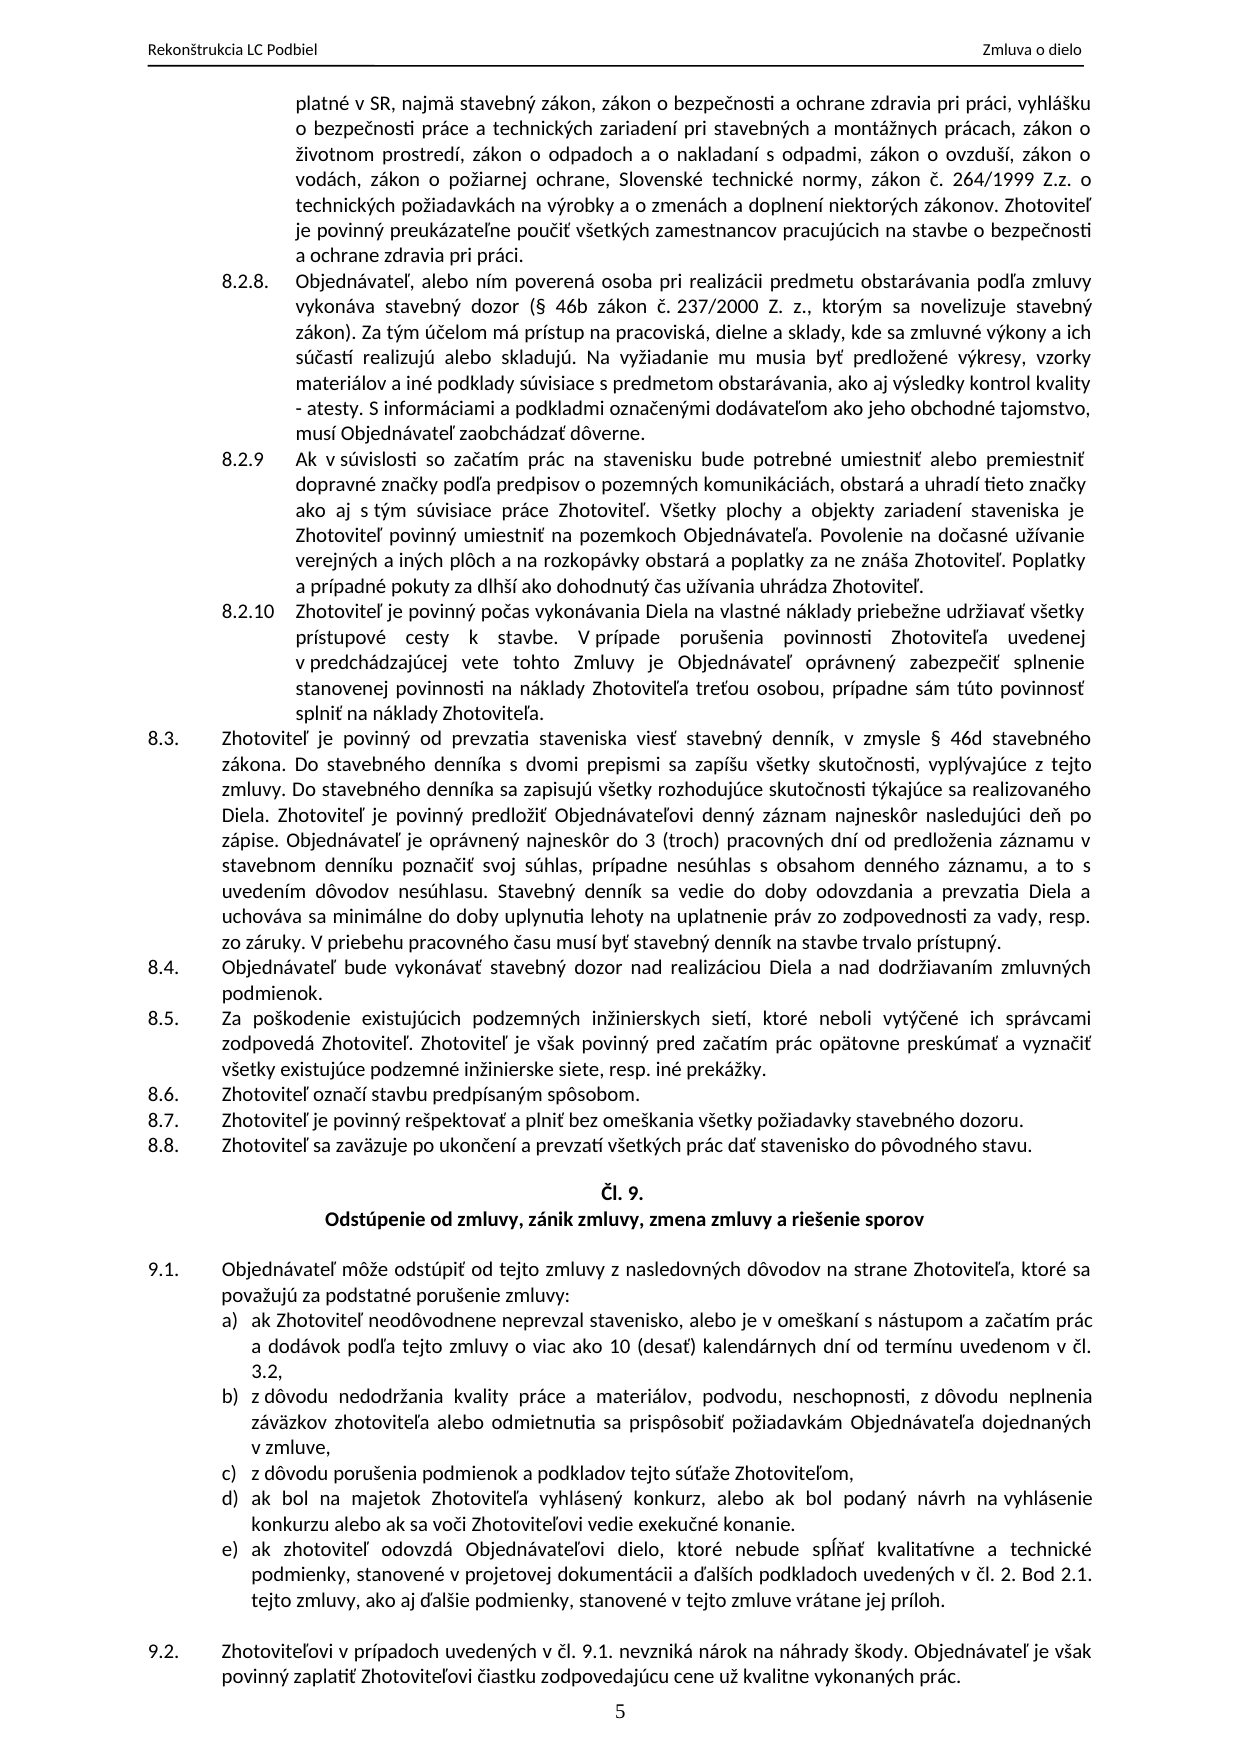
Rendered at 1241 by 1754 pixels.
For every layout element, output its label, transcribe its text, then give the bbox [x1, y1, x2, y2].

list ak Zhotoviteľ neodôvodnene neprevzal stavenisko, alebo je v omeškaní s nástupom a začatím prác a dodávok podľa tejto zmluvy o viac ako 10 (desať) kalendárnych dní od termínu uvedenom v čl. 3.2, [222, 1307, 1093, 1384]
list z dôvodu porušenia podmienok a podkladov tejto súťaže Zhotoviteľom, [222, 1460, 1093, 1485]
text 8.3. Zhotoviteľ je povinný od prevzatia staveniska viesť stavebný denník, v zmysle § 46d stavebného zákona. Do stavebného denníka s dvomi prepismi sa zapíšu všetky skutočnosti, vyplývajúce z tejto zmluvy. Do stavebného denníka sa zapisujú všetky rozhodujúce skutočnosti týkajúce sa realizovaného Diela. Zhotoviteľ je povinný predložiť Objednávateľovi denný záznam najneskôr nasledujúci deň po zápise. Objednávateľ je oprávnený najneskôr do 3 (troch) pracovných dní od predloženia záznamu v stavebnom denníku poznačiť svoj súhlas, prípadne nesúhlas s obsahom denného záznamu, a to s uvedením dôvodov nesúhlasu. Stavebný denník sa vedie do doby odovzdania a prevzatia Diela a uchováva sa minimálne do doby uplynutia lehoty na uplatnenie práv zo zodpovednosti za vady, resp. zo záruky. V priebehu pracovného času musí byť stavebný denník na stavbe trvalo prístupný. [148, 726, 1093, 954]
text Čl. 9. [152, 1180, 1093, 1206]
text Odstúpenie od zmluvy, zánik zmluvy, zmena zmluvy a riešenie sporov [152, 1206, 1093, 1231]
text 8.8. Zhotoviteľ sa zaväzuje po ukončení a prevzatí všetkých prác dať stavenisko do pôvodného stavu. [148, 1132, 1093, 1158]
text 8.5. Za poškodenie existujúcich podzemných inžinierskych sietí, ktoré neboli vytýčené ich správcami zodpovedá Zhotoviteľ. Zhotoviteľ je však povinný pred začatím prác opätovne preskúmať a vyznačiť všetky existujúce podzemné inžinierske siete, resp. iné prekážky. [148, 1005, 1093, 1081]
list z dôvodu nedodržania kvality práce a materiálov, podvodu, neschopnosti, z dôvodu neplnenia záväzkov zhotoviteľa alebo odmietnutia sa prispôsobiť požiadavkám Objednávateľa dojednaných v zmluve, [222, 1384, 1093, 1460]
text 9.2. Zhotoviteľovi v prípadoch uvedených v čl. 9.1. nevzniká nárok na náhrady škody. Objednávateľ je však povinný zaplatiť Zhotoviteľovi čiastku zodpovedajúcu cene už kvalitne vykonaných prác. [148, 1638, 1093, 1689]
text 8.2.9 Ak v súvislosti so začatím prác na stavenisku bude potrebné umiestniť alebo premiestniť dopravné značky podľa predpisov o pozemných komunikáciách, obstará a uhradí tieto značky ako aj s tým súvisiace práce Zhotoviteľ. Všetky plochy a objekty zariadení staveniska je Zhotoviteľ povinný umiestniť na pozemkoch Objednávateľa. Povolenie na dočasné užívanie verejných a iných plôch a na rozkopávky obstará a poplatky za ne znáša Zhotoviteľ. Poplatky a prípadné pokuty za dlhší ako dohodnutý čas užívania uhrádza Zhotoviteľ. [222, 446, 1086, 598]
text 8.2.10 Zhotoviteľ je povinný počas vykonávania Diela na vlastné náklady priebežne udržiavať všetky prístupové cesty k stavbe. V prípade porušenia povinnosti Zhotoviteľa uvedenej v predchádzajúcej vete tohto Zmluvy je Objednávateľ oprávnený zabezpečiť splnenie stanovenej povinnosti na náklady Zhotoviteľa treťou osobou, prípadne sám túto povinnosť splniť na náklady Zhotoviteľa. [222, 598, 1086, 726]
text 8.2.8. Objednávateľ, alebo ním poverená osoba pri realizácii predmetu obstarávania podľa zmluvy vykonáva stavebný dozor (§ 46b zákon č. 237/2000 Z. z., ktorým sa novelizuje stavebný zákon). Za tým účelom má prístup na pracoviská, dielne a sklady, kde sa zmluvné výkony a ich súčastí realizujú alebo skladujú. Na vyžiadanie mu musia byť predložené výkresy, vzorky materiálov a iné podklady súvisiace s predmetom obstarávania, ako aj výsledky kontrol kvality - atesty. S informáciami a podkladmi označenými dodávateľom ako jeho obchodné tajomstvo, musí Objednávateľ zaobchádzať dôverne. [222, 268, 1093, 446]
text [222, 90, 1093, 268]
text 8.6. Zhotoviteľ označí stavbu predpísaným spôsobom. [148, 1081, 1093, 1107]
text 8.7. Zhotoviteľ je povinný rešpektovať a plniť bez omeškania všetky požiadavky stavebného dozoru. [148, 1107, 1093, 1132]
list ak zhotoviteľ odovzdá Objednávateľovi dielo, ktoré nebude spĺňať kvalitatívne a technické podmienky, stanovené v projetovej dokumentácii a ďalších podkladoch uvedených v čl. 2. Bod 2.1. tejto zmluvy, ako aj ďalšie podmienky, stanovené v tejto zmluve vrátane jej príloh. [222, 1536, 1093, 1612]
list ak bol na majetok Zhotoviteľa vyhlásený konkurz, alebo ak bol podaný návrh na vyhlásenie konkurzu alebo ak sa voči Zhotoviteľovi vedie exekučné konanie. [222, 1485, 1093, 1536]
list 9.1. Objednávateľ môže odstúpiť od tejto zmluvy z nasledovných dôvodov na strane Zhotoviteľa, ktoré sa považujú za podstatné porušenie zmluvy: [148, 1257, 1093, 1307]
text 8.4. Objednávateľ bude vykonávať stavebný dozor nad realizáciou Diela a nad dodržiavaním zmluvných podmienok. [148, 954, 1093, 1005]
